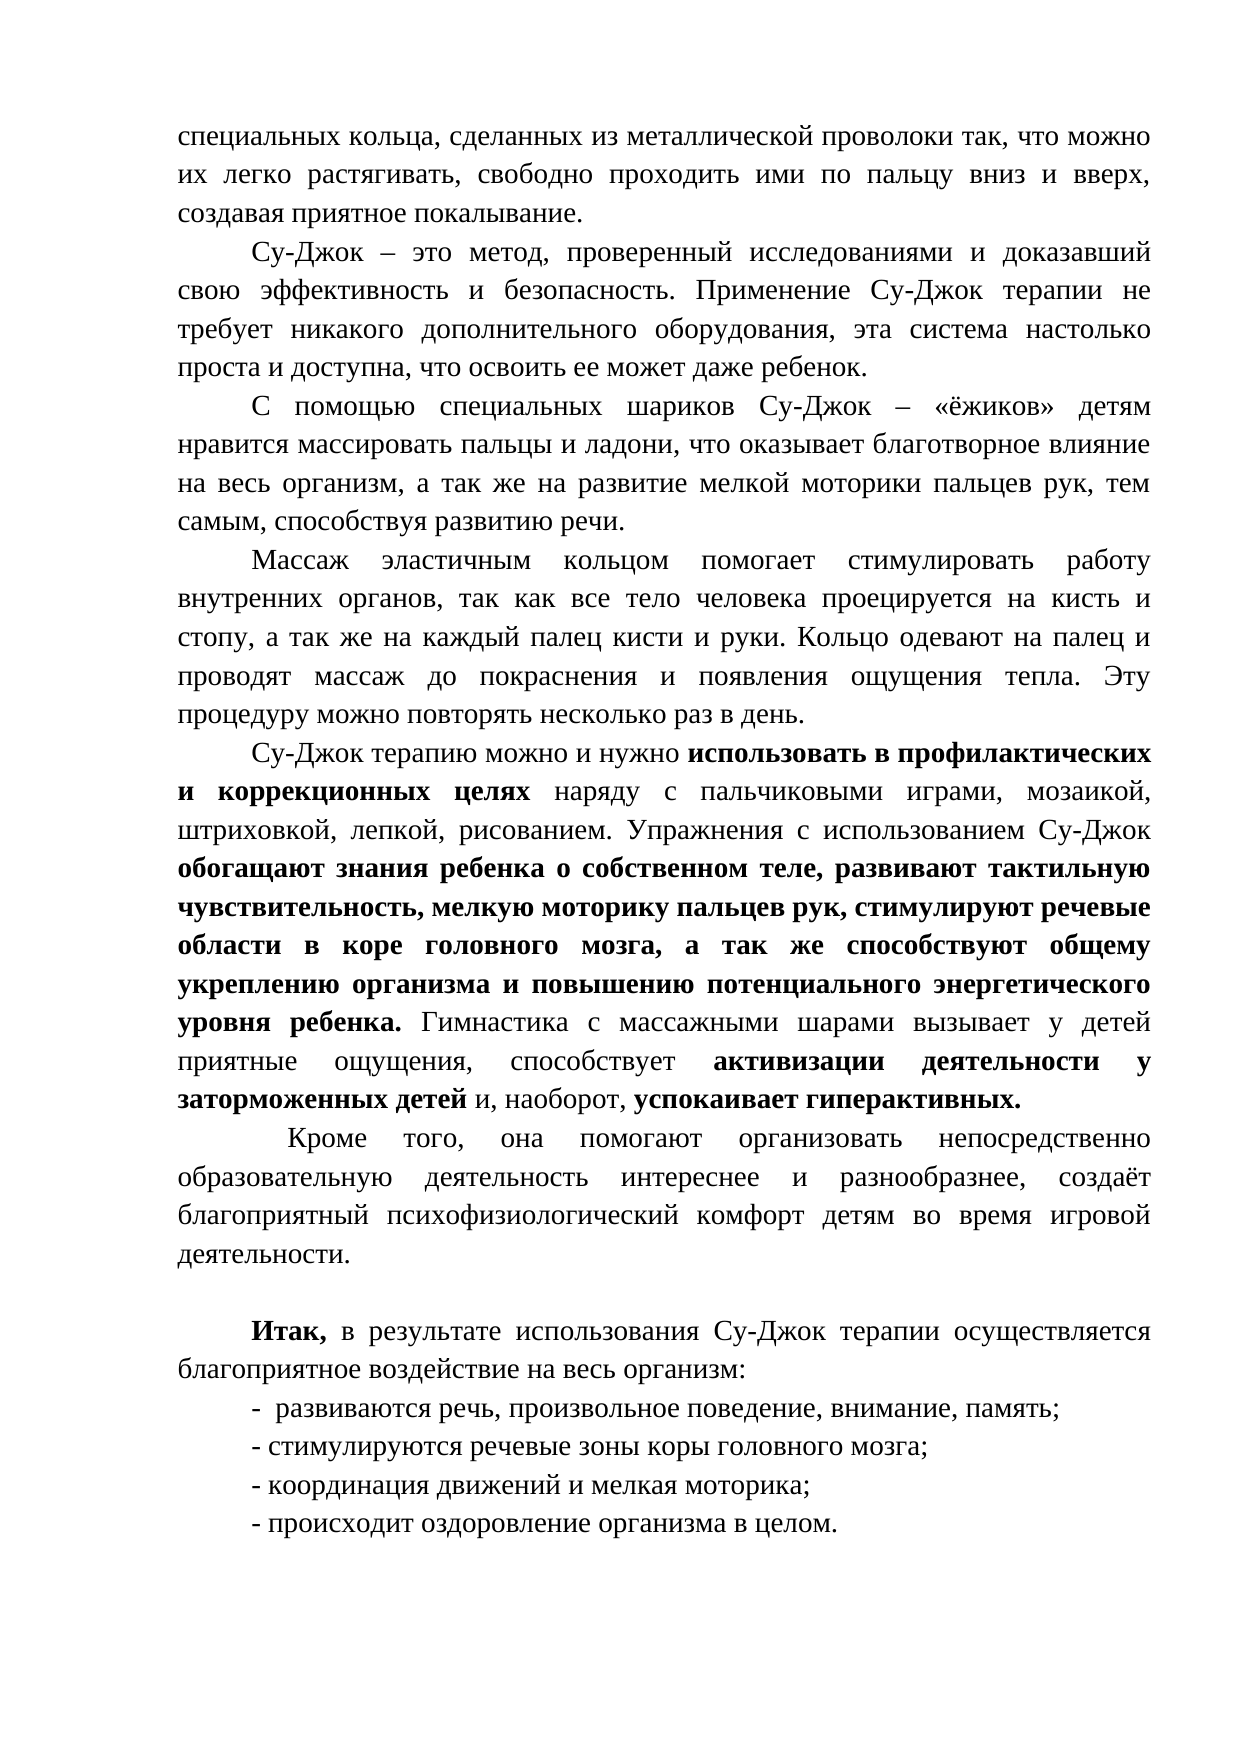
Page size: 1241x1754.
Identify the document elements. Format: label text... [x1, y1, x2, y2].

text - развиваются речь, произвольное поведение, внимание, память; [177, 1390, 1152, 1423]
text Су-Джок – это метод, проверенный исследованиями и доказавший свою эффективность и безопасность. Применение Су-Джок терапии не требует никакого дополнительного оборудования, эта система настолько проста и доступна, что освоить ее может даже ребенок. [177, 234, 1152, 383]
text - координация движений и мелкая моторика; [177, 1467, 1152, 1501]
text Итак, в результате использования Су-Джок терапии осуществляется благоприятное воздействие на весь организм: [177, 1313, 1152, 1385]
text - стимулируются речевые зоны коры головного мозга; [177, 1428, 1152, 1462]
text Массаж эластичным кольцом помогает стимулировать работу внутренних органов, так как все тело человека проецируется на кисть и стопу, а так же на каждый палец кисти и руки. Кольцо одевают на палец и проводят массаж до покраснения и появления ощущения тепла. Эту процедуру можно повторять несколько раз в день. [177, 542, 1152, 730]
text Су-Джок терапию можно и нужно использовать в профилактических и коррекционных целях наряду с пальчиковыми играми, мозаикой, штриховкой, лепкой, рисованием. Упражнения с использованием Су-Джок обогащают знания ребенка о собственном теле, развивают тактильную чувствительность, мелкую моторику пальцев рук, стимулируют речевые области в коре головного мозга, а так же способствуют общему укреплению организма и повышению потенциального энергетического уровня ребенка. Гимнастика с массажными шарами вызывает у детей приятные ощущения, способствует активизации деятельности у заторможенных детей и, наоборот, успокаивает гиперактивных. [177, 735, 1152, 1115]
text Кроме того, она помогают организовать непосредственно образовательную деятельность интереснее и разнообразнее, создаёт благоприятный психофизиологический комфорт детям во время игровой деятельности. [177, 1120, 1152, 1269]
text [177, 118, 1152, 229]
text - происходит оздоровление организма в целом. [177, 1506, 1152, 1539]
text С помощью специальных шариков Су-Джок – «ёжиков» детям нравится массировать пальцы и ладони, что оказывает благотворное влияние на весь организм, а так же на развитие мелкой моторики пальцев рук, тем самым, способствуя развитию речи. [177, 388, 1152, 537]
